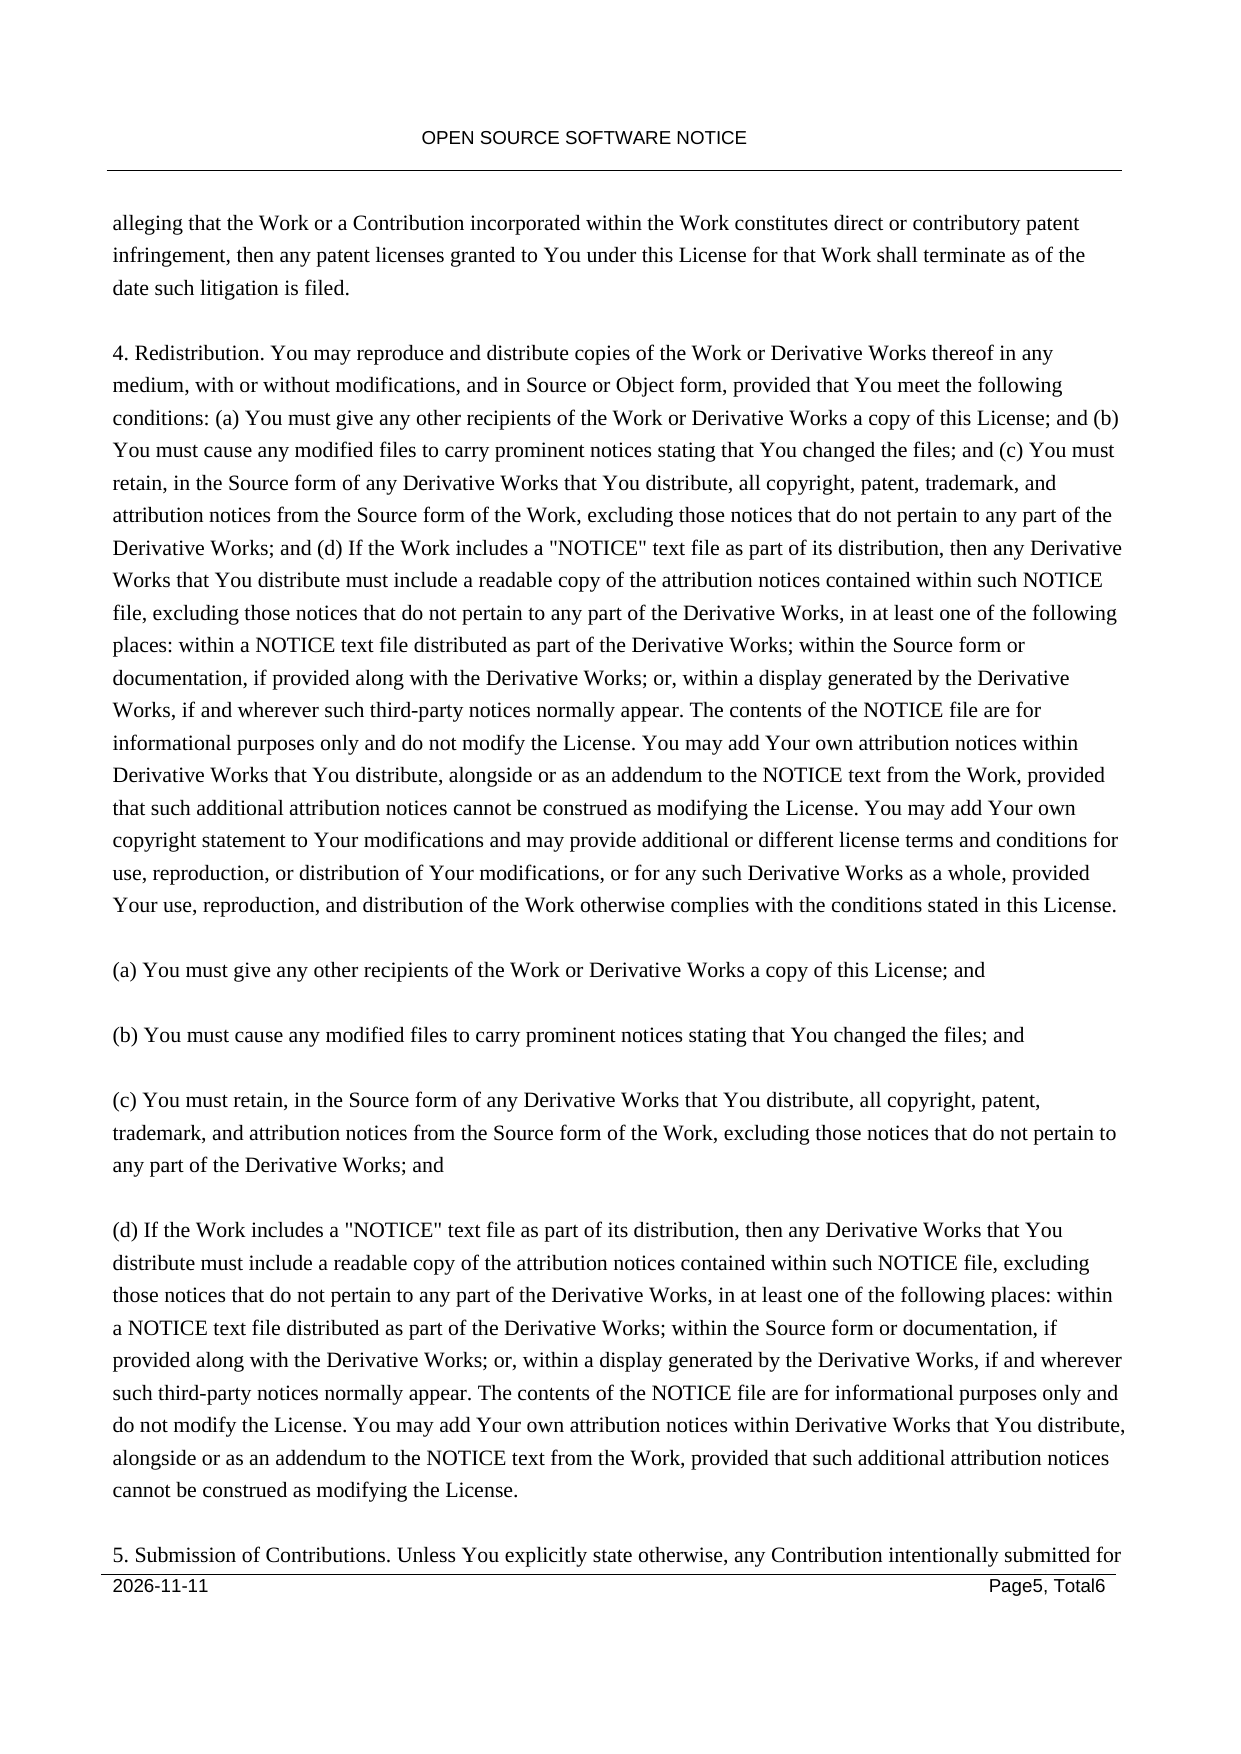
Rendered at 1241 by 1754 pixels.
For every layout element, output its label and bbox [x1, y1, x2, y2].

text [112, 206, 1128, 1571]
